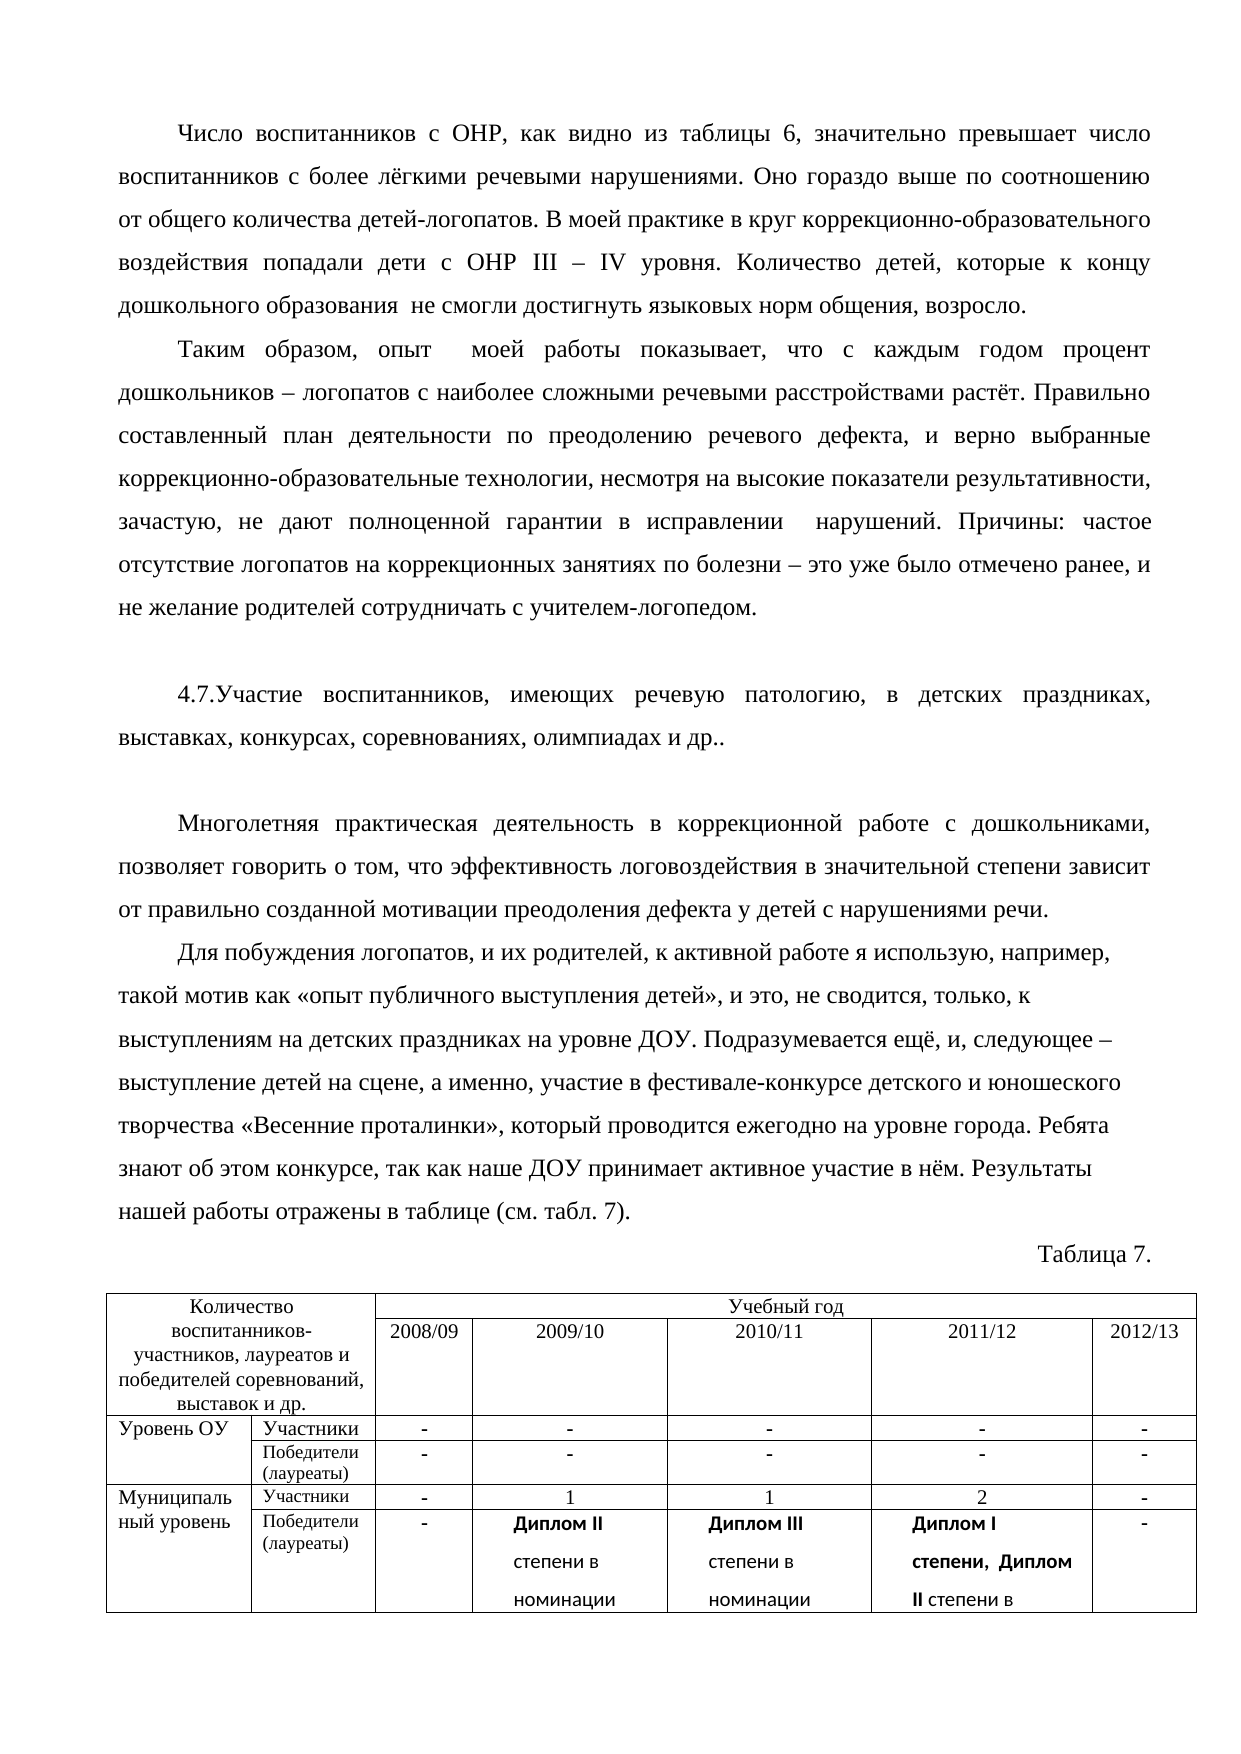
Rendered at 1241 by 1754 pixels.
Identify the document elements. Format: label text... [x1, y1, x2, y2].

table_cell - [376, 1510, 472, 1612]
table_cell Победители (лауреаты) [252, 1441, 375, 1484]
table_cell 2008/09 [376, 1319, 472, 1414]
table_cell - [376, 1485, 472, 1509]
table_cell 1 [473, 1485, 667, 1509]
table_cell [668, 1510, 871, 1612]
table_cell Уровень ОУ [107, 1416, 251, 1484]
text Для побуждения логопатов, и их родителей, к активной работе я использую, например, такой мотив как «опыт публичного выступления детей», и это, не сводится, только, к выступлениям на детских праздниках на уровне ДОУ. Подразумевается ещё, и, следующее – выступление детей на сцене, а именно, участие в фестивале-конкурсе детского и юношеского творчества «Весенние проталинки», который проводится ежегодно на уровне города. Ребята знают об этом конкурсе, так как наше ДОУ принимает активное участие в нём. Результаты нашей работы отражены в таблице (см. табл. 7). [118, 937, 1152, 1225]
table_cell - [473, 1416, 667, 1440]
table_cell - [1093, 1441, 1196, 1484]
list Таблица 7. [177, 1239, 1152, 1268]
text Число воспитанников с ОНР, как видно из таблицы 6, значительно превышает число воспитанников с более лёгкими речевыми нарушениями. Оно гораздо выше по соотношению от общего количества детей-логопатов. В моей практике в круг коррекционно-образовательного воздействия попадали дети с ОНР III – IV уровня. Количество детей, которые к концу дошкольного образования не смогли достигнуть языковых норм общения, возросло. [118, 118, 1152, 319]
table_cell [473, 1510, 667, 1612]
table_cell - [668, 1416, 871, 1440]
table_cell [252, 1510, 375, 1612]
table_cell - [1093, 1485, 1196, 1509]
text Многолетняя практическая деятельность в коррекционной работе с дошкольниками, позволяет говорить о том, что эффективность логовоздействия в значительной степени зависит от правильно созданной мотивации преодоления дефекта у детей с нарушениями речи. [118, 808, 1152, 923]
table_cell Участники [252, 1485, 375, 1509]
table_cell 2009/10 [473, 1319, 667, 1414]
table_cell Участники [252, 1416, 375, 1440]
table_cell - [1093, 1510, 1196, 1612]
table_cell - [473, 1441, 667, 1484]
table_cell Муниципальный уровень [107, 1485, 251, 1612]
text Таким образом, опыт моей работы показывает, что с каждым годом процент дошкольников – логопатов с наиболее сложными речевыми расстройствами растёт. Правильно составленный план деятельности по преодолению речевого дефекта, и верно выбранные коррекционно-образовательные технологии, несмотря на высокие показатели результативности, зачастую, не дают полноценной гарантии в исправлении нарушений. Причины: частое отсутствие логопатов на коррекционных занятиях по болезни – это уже было отмечено ранее, и не желание родителей сотрудничать с учителем-логопедом. [118, 334, 1152, 621]
table_cell - [1093, 1416, 1196, 1440]
table_cell 2012/13 [1093, 1319, 1196, 1414]
table_cell 2011/12 [872, 1319, 1092, 1414]
table_cell 2 [872, 1485, 1092, 1509]
table_header Учебный год [376, 1294, 1196, 1318]
table_cell 1 [668, 1485, 871, 1509]
table_header Количество воспитанников- участников, лауреатов и победителей соревнований, выставок и др. [107, 1294, 375, 1414]
table_cell - [376, 1416, 472, 1440]
table_cell - [872, 1416, 1092, 1440]
text 4.7.Участие воспитанников, имеющих речевую патологию, в детских праздниках, выставках, конкурсах, соревнованиях, олимпиадах и др.. [118, 679, 1152, 751]
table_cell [872, 1510, 1092, 1612]
table_cell 2010/11 [668, 1319, 871, 1414]
table_cell - [872, 1441, 1092, 1484]
table_cell - [376, 1441, 472, 1484]
table_cell - [668, 1441, 871, 1484]
